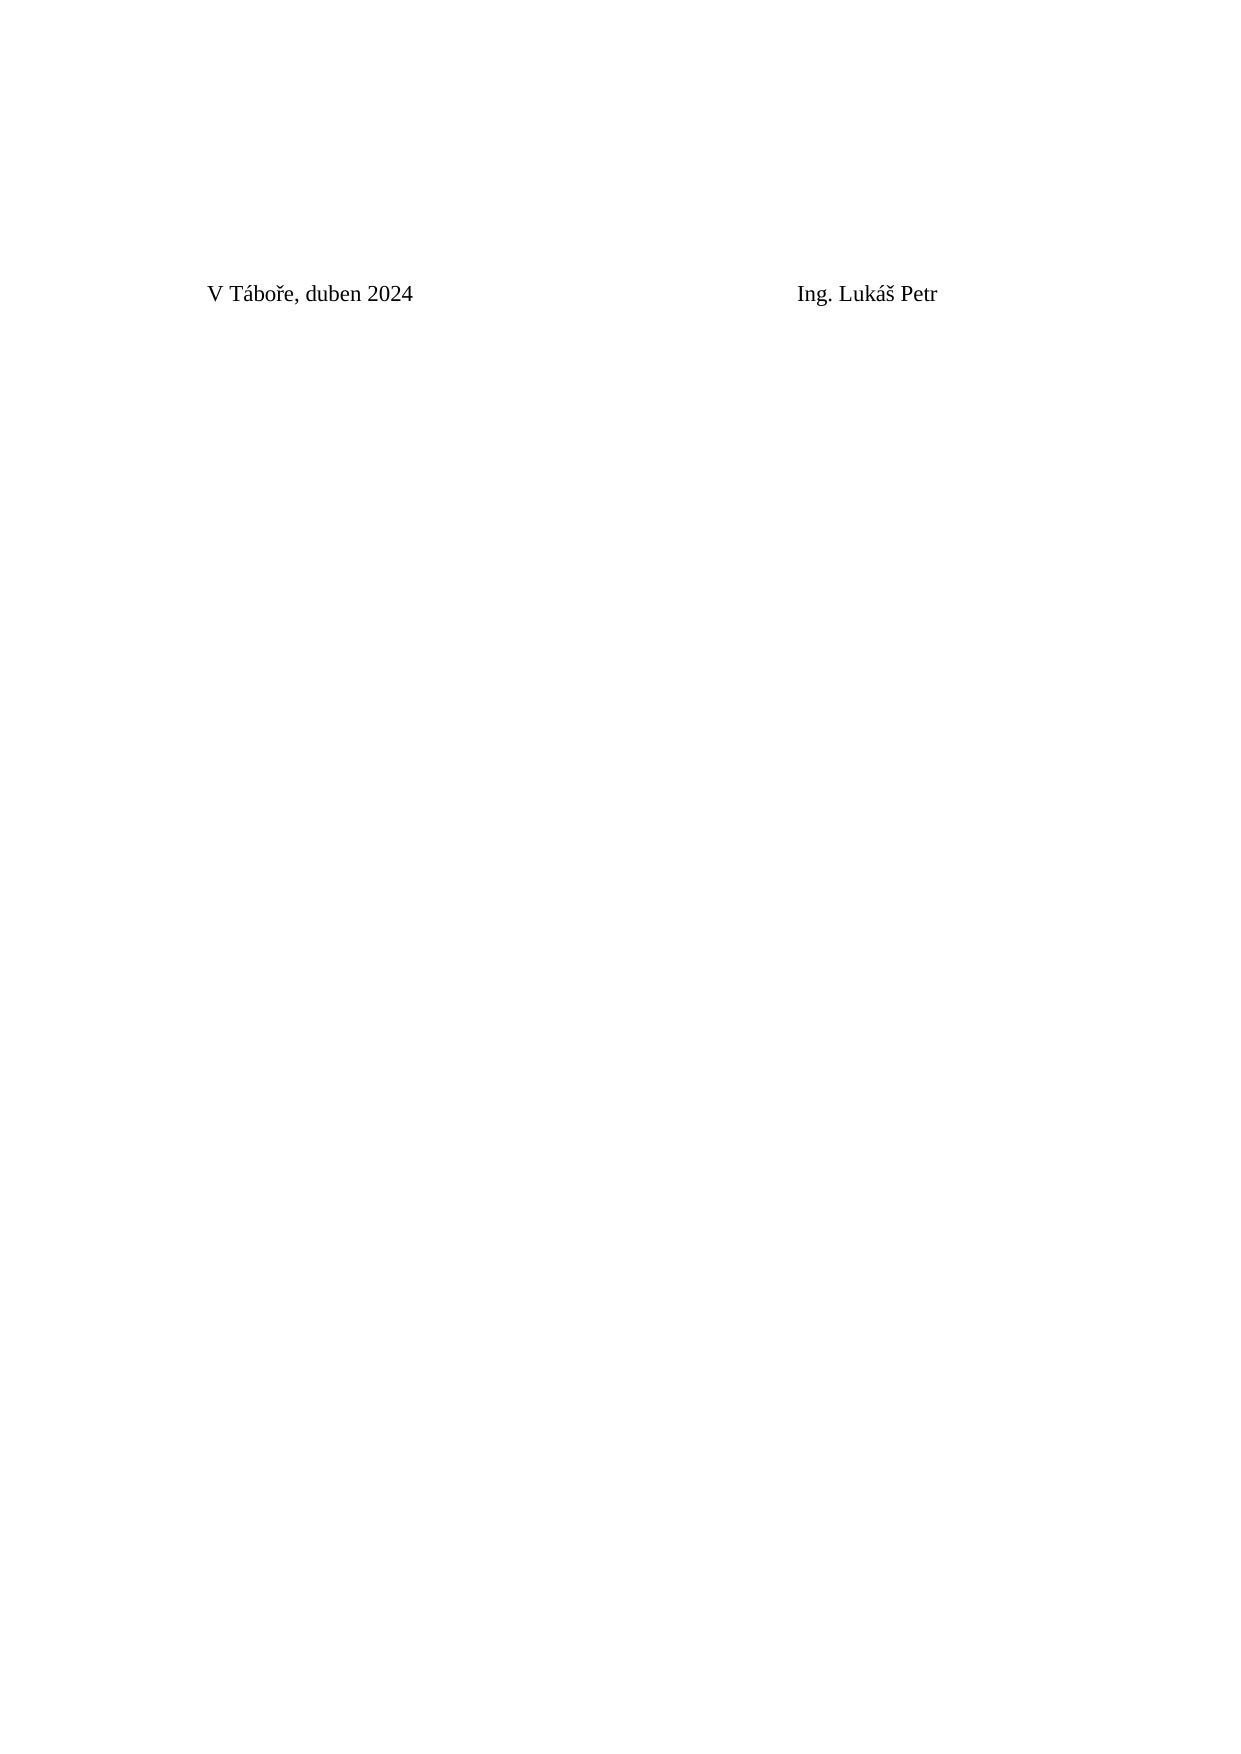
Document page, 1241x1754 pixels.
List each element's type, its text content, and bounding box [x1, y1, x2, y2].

text V Táboře, duben 2024 Ing. Lukáš Petr [207, 280, 1092, 306]
